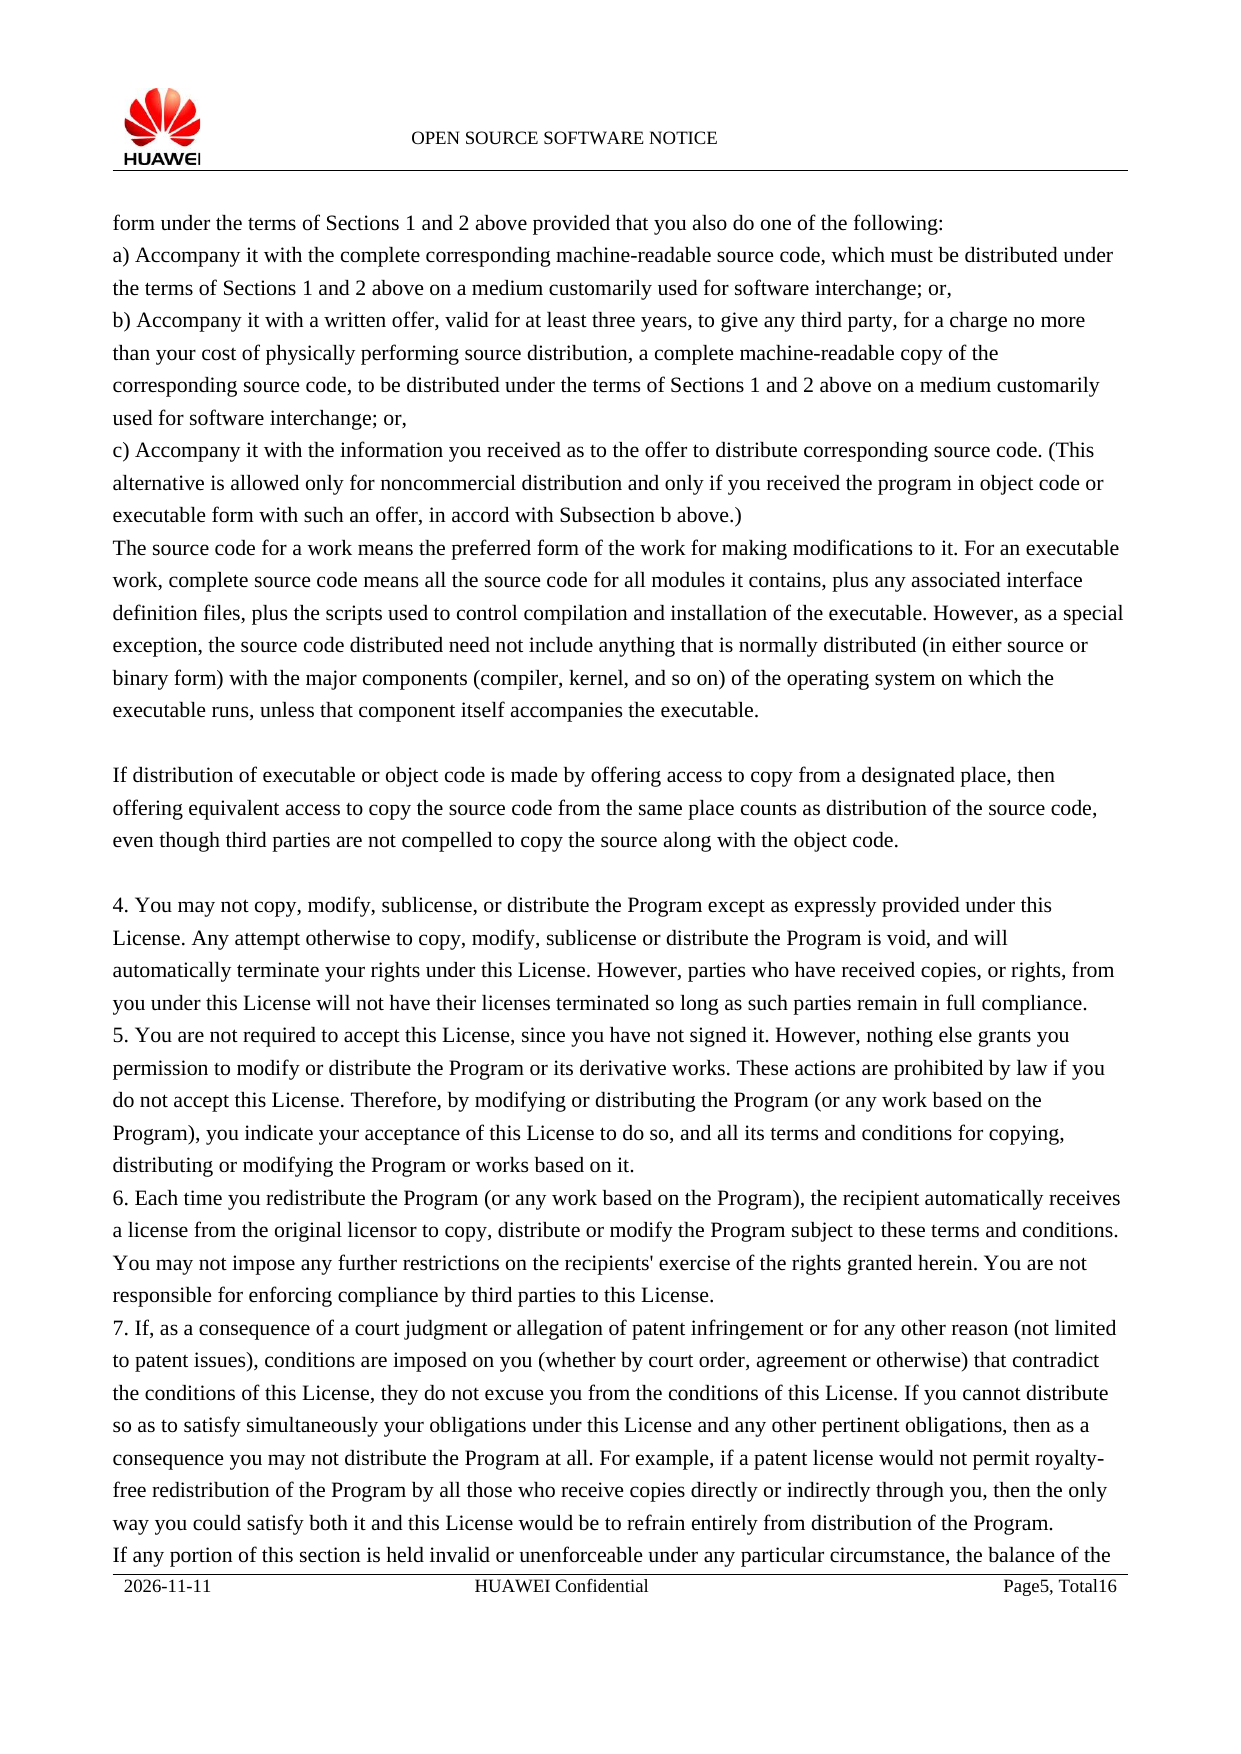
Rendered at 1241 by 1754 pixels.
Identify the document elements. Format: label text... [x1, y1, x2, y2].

picture [124, 88, 201, 165]
